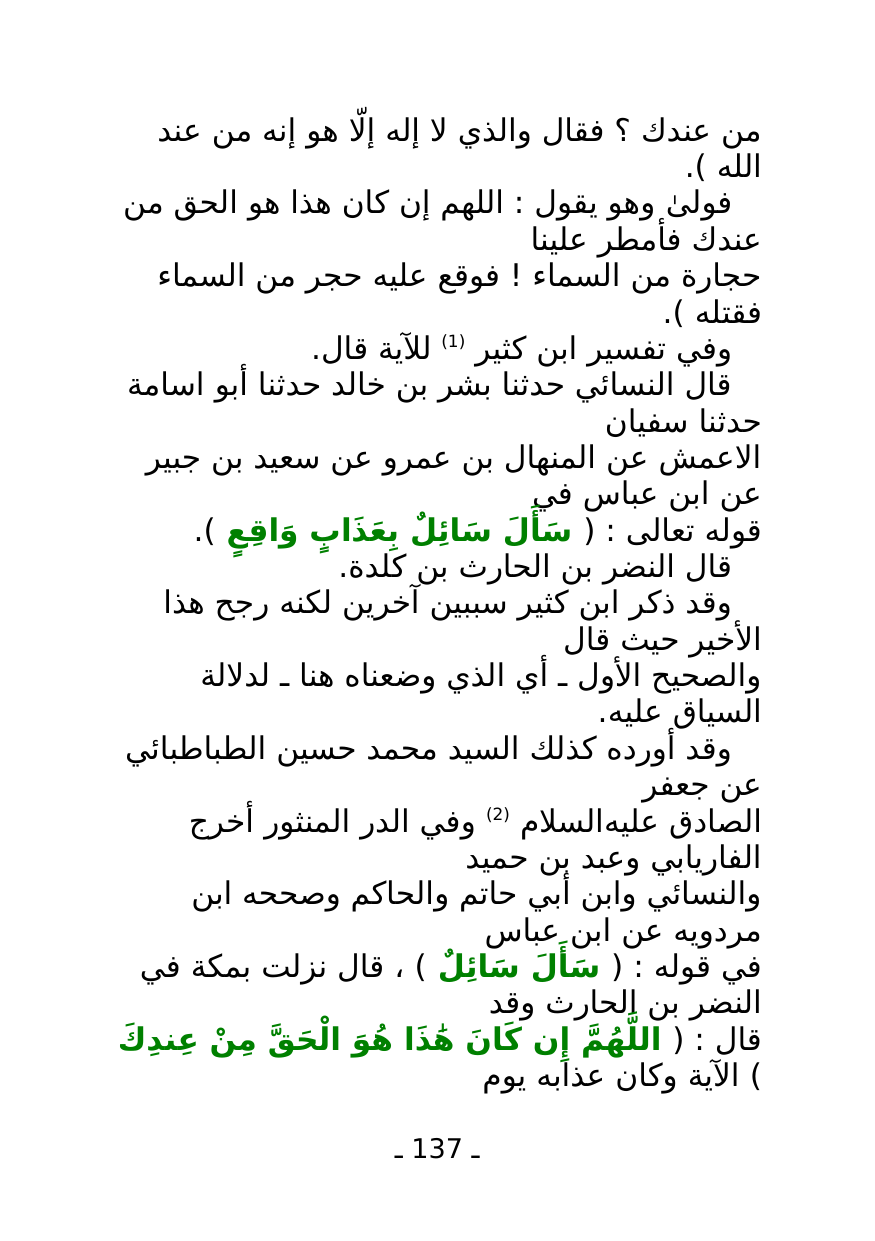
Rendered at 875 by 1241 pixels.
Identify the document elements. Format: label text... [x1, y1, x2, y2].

text قال النضر بن الحارث بن كلدة. [112, 548, 762, 585]
text وفي تفسير ابن كثير (1) للآية قال. [112, 330, 762, 367]
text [112, 730, 762, 1094]
text قال النسائي حدثنا بشر بن خالد حدثنا أبو اسامة حدثنا سفيان الاعمش عن المنهال بن عمرو عن سعيد بن جبير عن ابن عباس في قوله تعالى : ( سَأَلَ سَائِلٌ بِعَذَابٍ وَاقِعٍ ). [112, 367, 762, 548]
text وقد ذكر ابن كثير سببين آخرين لكنه رجح هذا الأخير حيث قال والصحيح الأول ـ أي الذي وضعناه هنا ـ لدلالة السياق عليه. [112, 585, 762, 730]
text من عندك ؟ فقال والذي لا إله إلّا هو إنه من عند الله ). [112, 112, 762, 185]
text فولىٰ وهو يقول : اللهم إن كان هذا هو الحق من عندك فأمطر علينا حجارة من السماء ! فوقع عليه حجر من السماء فقتله ). [112, 185, 762, 330]
